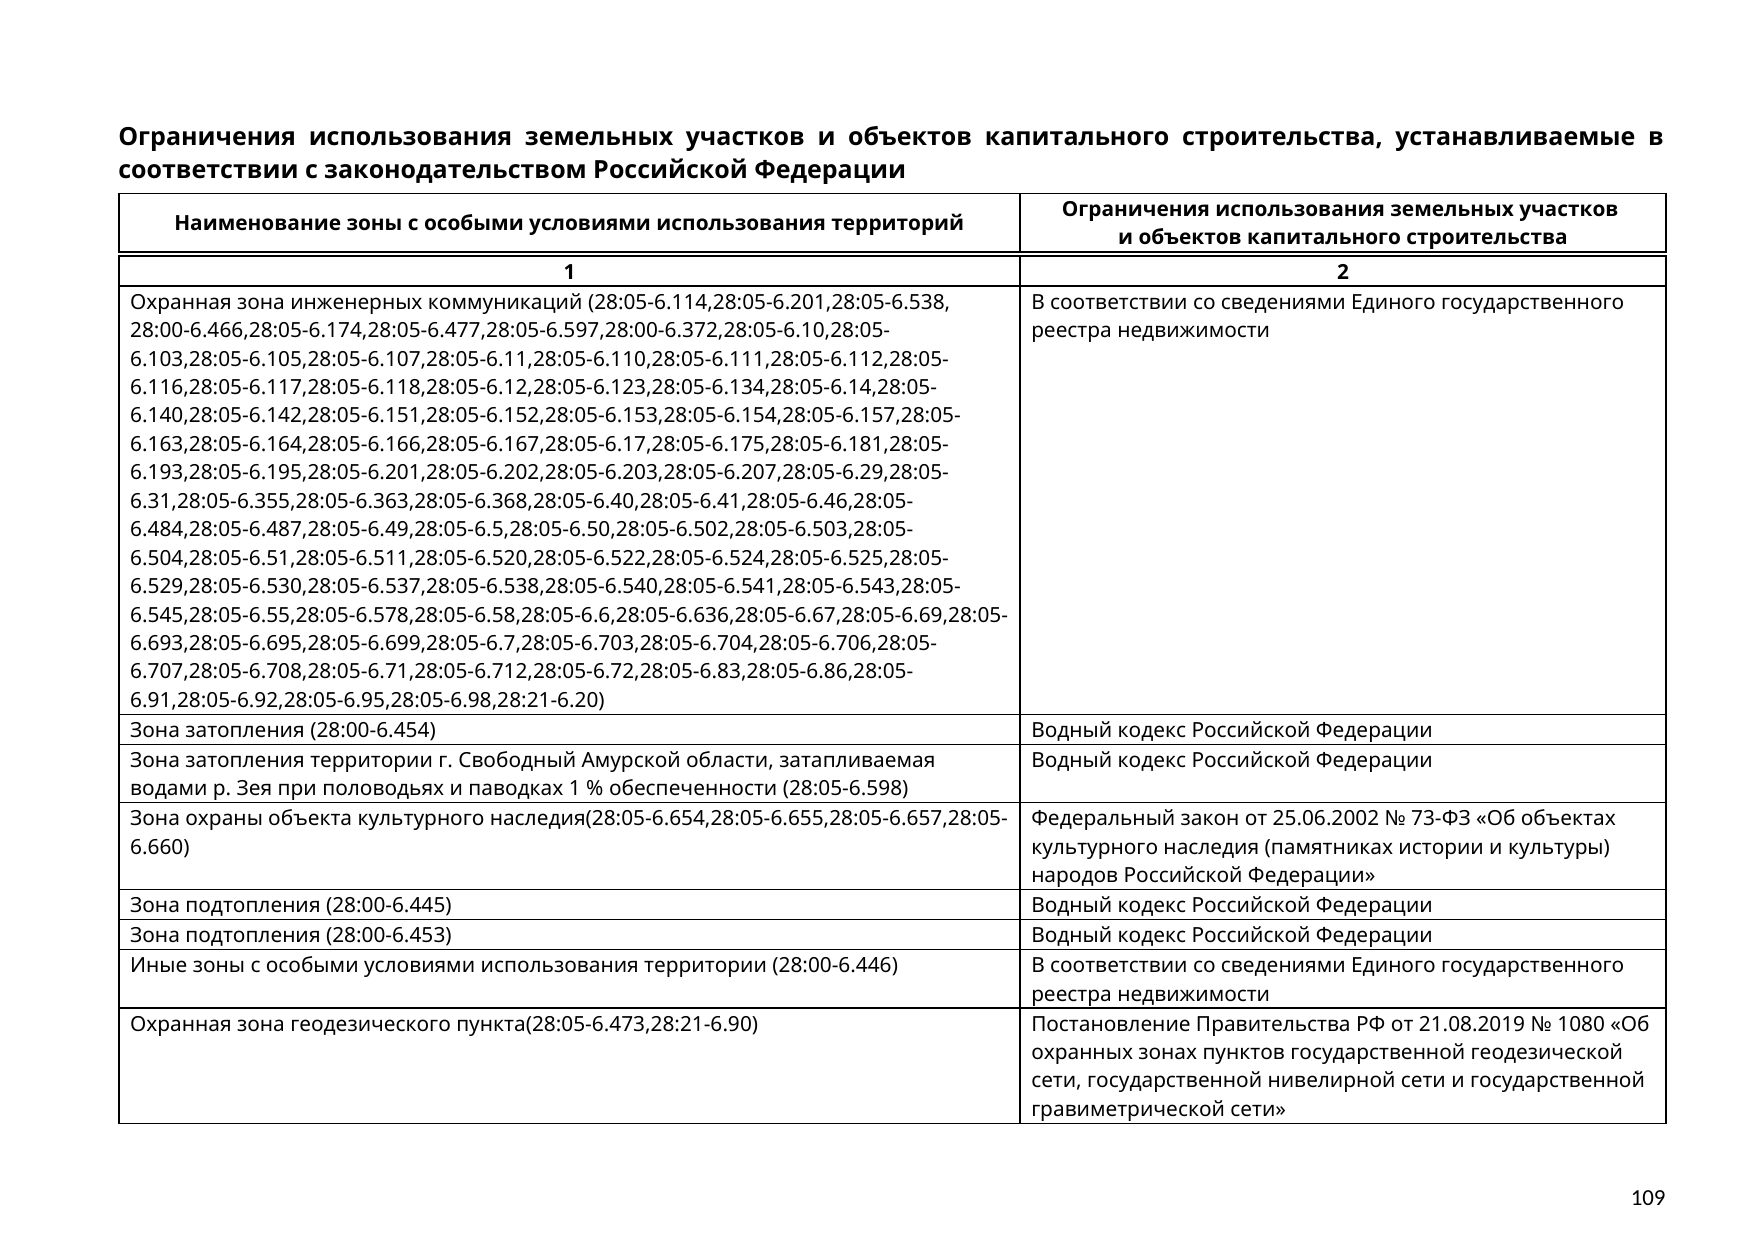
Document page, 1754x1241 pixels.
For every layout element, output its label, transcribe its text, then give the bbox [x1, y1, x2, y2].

table_cell Водный кодекс Российской Федерации [1021, 920, 1665, 949]
table_header Наименование зоны с особыми условиями использования территорий [120, 194, 1019, 251]
table_cell Зона охраны объекта культурного наследия(28:05-6.654,28:05-6.655,28:05-6.657,28:05-6.660) [120, 803, 1019, 889]
table_cell Зона затопления (28:00-6.454) [120, 715, 1019, 743]
table_cell Зона затопления территории г. Свободный Амурской области, затапливаемая водами р. Зея при половодьях и паводках 1 % обеспеченности (28:05-6.598) [120, 745, 1019, 802]
table_cell Водный кодекс Российской Федерации [1021, 745, 1665, 802]
table_cell Зона подтопления (28:00-6.453) [120, 920, 1019, 949]
subtitle Ограничения использования земельных участков и объектов капитального строительства, устанавливаемые в соответствии с законодательством Российской Федерации [118, 118, 1665, 186]
table_cell Охранная зона геодезического пункта(28:05-6.473,28:21-6.90) [120, 1009, 1019, 1122]
table_cell Охранная зона инженерных коммуникаций (28:05-6.114,28:05-6.201,28:05-6.538, 28:00-6.466,28:05-6.174,28:05-6.477,28:05-6.597,28:00-6.372,28:05-6.10,28:05-6.103,28:05-6.105,28:05-6.107,28:05-6.11,28:05-6.110,28:05-6.111,28:05-6.112,28:05-6.116,28:05-6.117,28:05-6.118,28:05-6.12,28:05-6.123,28:05-6.134,28:05-6.14,28:05-6.140,28:05-6.142,28:05-6.151,28:05-6.152,28:05-6.153,28:05-6.154,28:05-6.157,28:05-6.163,28:05-6.164,28:05-6.166,28:05-6.167,28:05-6.17,28:05-6.175,28:05-6.181,28:05-6.193,28:05-6.195,28:05-6.201,28:05-6.202,28:05-6.203,28:05-6.207,28:05-6.29,28:05-6.31,28:05-6.355,28:05-6.363,28:05-6.368,28:05-6.40,28:05-6.41,28:05-6.46,28:05-6.484,28:05-6.487,28:05-6.49,28:05-6.5,28:05-6.50,28:05-6.502,28:05-6.503,28:05-6.504,28:05-6.51,28:05-6.511,28:05-6.520,28:05-6.522,28:05-6.524,28:05-6.525,28:05-6.529,28:05-6.530,28:05-6.537,28:05-6.538,28:05-6.540,28:05-6.541,28:05-6.543,28:05-6.545,28:05-6.55,28:05-6.578,28:05-6.58,28:05-6.6,28:05-6.636,28:05-6.67,28:05-6.69,28:05-6.693,28:05-6.695,28:05-6.699,28:05-6.7,28:05-6.703,28:05-6.704,28:05-6.706,28:05-6.707,28:05-6.708,28:05-6.71,28:05-6.712,28:05-6.72,28:05-6.83,28:05-6.86,28:05-6.91,28:05-6.92,28:05-6.95,28:05-6.98,28:21-6.20) [120, 287, 1019, 713]
table_cell Постановление Правительства РФ от 21.08.2019 № 1080 «Об охранных зонах пунктов государственной геодезической сети, государственной нивелирной сети и государственной гравиметрической сети» [1021, 1009, 1665, 1122]
table_header Ограничения использования земельных участков и объектов капитального строительства [1021, 194, 1665, 251]
table_header 2 [1021, 257, 1665, 285]
table_cell Федеральный закон от 25.06.2002 № 73-ФЗ «Об объектах культурного наследия (памятниках истории и культуры) народов Российской Федерации» [1021, 803, 1665, 889]
table_cell Зона подтопления (28:00-6.445) [120, 890, 1019, 919]
table_cell В соответствии со сведениями Единого государственного реестра недвижимости [1021, 950, 1665, 1007]
table_cell Водный кодекс Российской Федерации [1021, 715, 1665, 743]
table_cell Водный кодекс Российской Федерации [1021, 890, 1665, 919]
table_cell В соответствии со сведениями Единого государственного реестра недвижимости [1021, 287, 1665, 713]
table_cell Иные зоны с особыми условиями использования территории (28:00-6.446) [120, 950, 1019, 1007]
table_header 1 [120, 257, 1019, 285]
